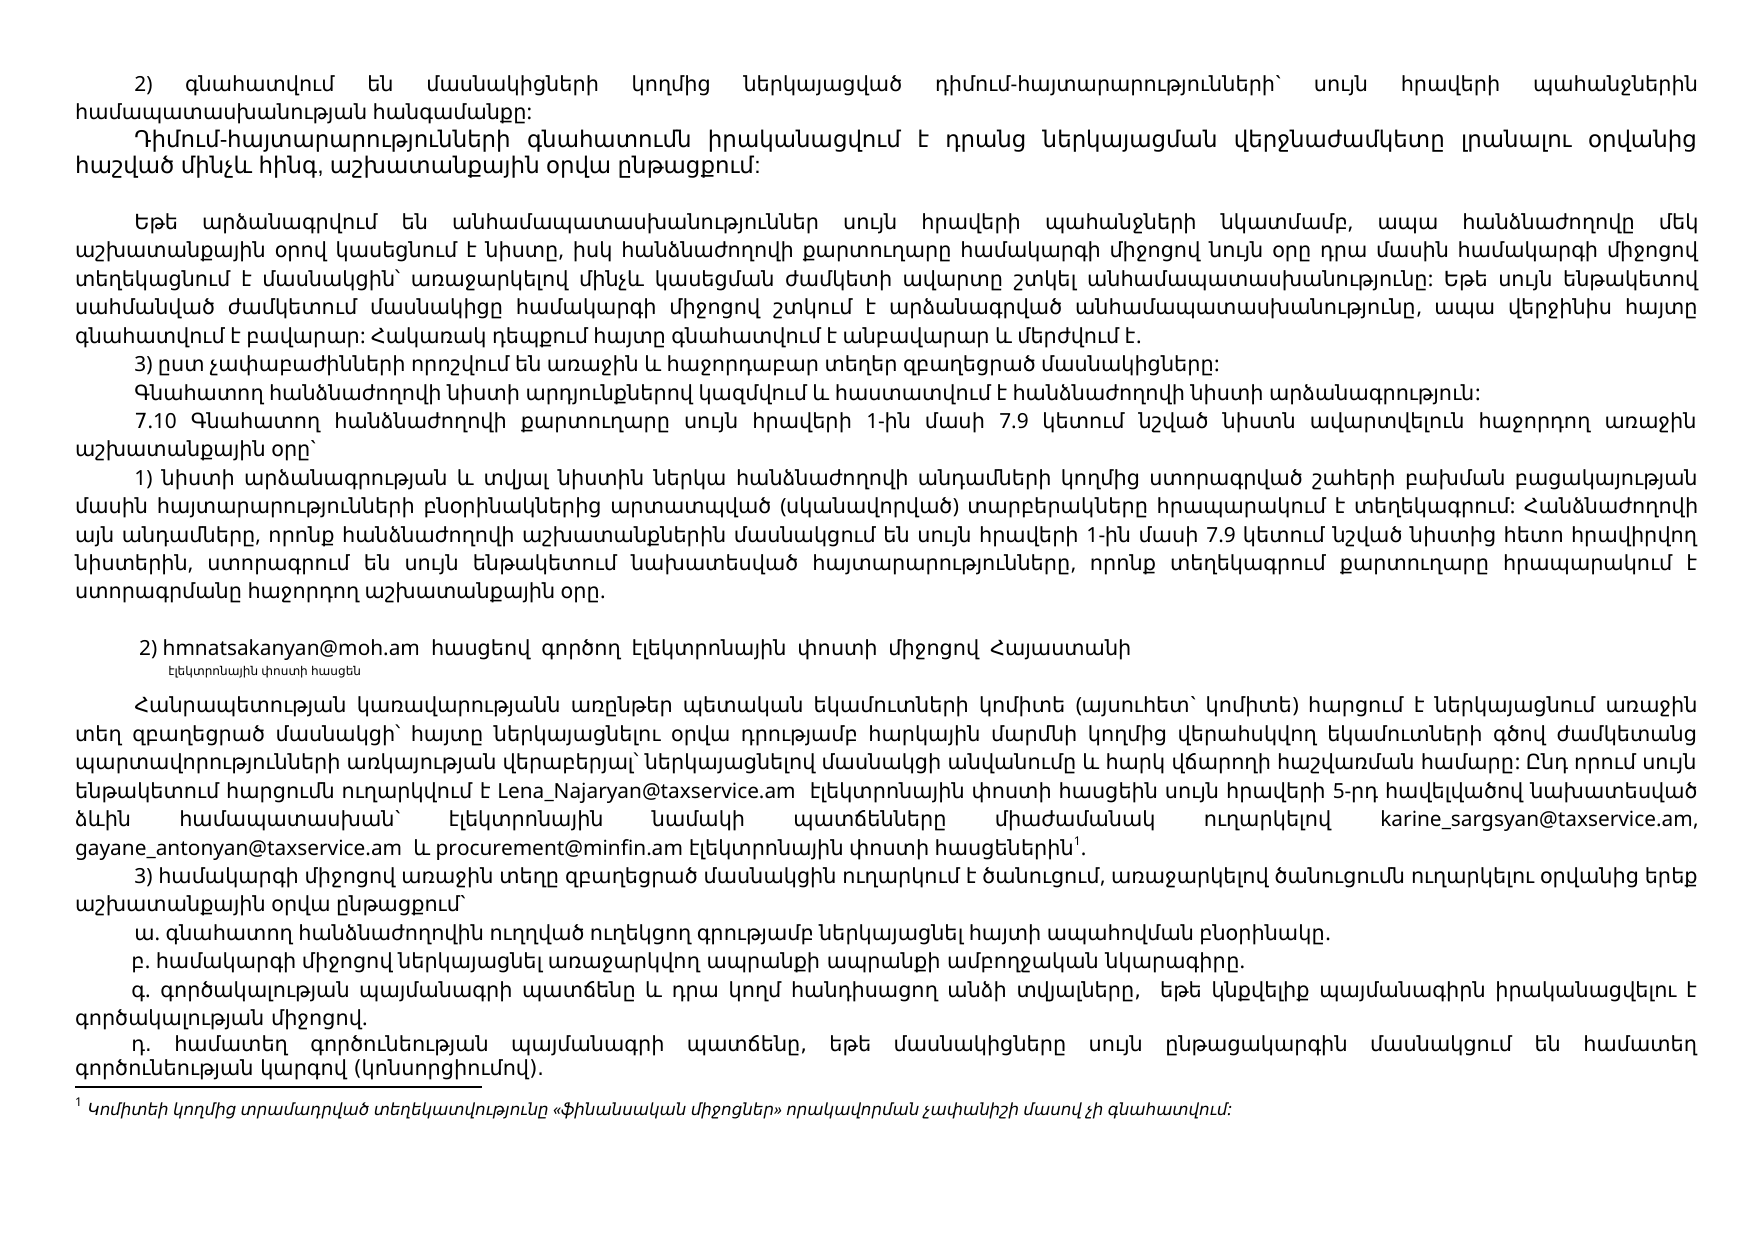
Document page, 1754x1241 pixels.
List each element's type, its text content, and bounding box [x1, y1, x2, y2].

text 1) նիստի արձանագրության և տվյալ նիստին ներկա հանձնաժողովի անդամների կողմից ստորագրված շահերի բախման բացակայության մասին հայտարարությունների բնօրինակներից արտատպված (սկանավորված) տարբերակները հրապարակում է տեղեկագրում: Հանձնաժողովի այն անդամները, որոնք հանձնաժողովի աշխատանքներին մասնակցում են սույն հրավերի 1-ին մասի 7.9 կետում նշված նիստից հետո հրավիրվող նիստերին, ստորագրում են սույն ենթակետում նախատեսված հայտարարությունները, որոնք տեղեկագրում քարտուղարը հրապարակում է ստորագրմանը հաջորդող աշխատանքային օրը. [75, 463, 1698, 605]
text Դիմում-հայտարարությունների գնահատումն իրականացվում է դրանց ներկայացման վերջնաժամկետը լրանալու օրվանից հաշված մինչև հինգ, աշխատանքային օրվա ընթացքում: [75, 126, 1698, 178]
text Հանրապետության կառավարությանն առընթեր պետական եկամուտների կոմիտե (այսուհետ` կոմիտե) հարցում է ներկայացնում առաջին տեղ զբաղեցրած մասնակցի՝ հայտը ներկայացնելու օրվա դրությամբ հարկային մարմնի կողմից վերահսկվող եկամուտների գծով ժամկետանց պարտավորությունների առկայության վերաբերյալ՝ ներկայացնելով մասնակցի անվանումը և հարկ վճարողի հաշվառման համարը: Ընդ որում սույն ենթակետում հարցումն ուղարկվում է Lena_Najaryan@taxservice.am էլեկտրոնային փոստի հասցեին սույն հրավերի 5-րդ հավելվածով նախատեսված ձևին համապատասխան` էլեկտրոնային նամակի պատճենները միաժամանակ ուղարկելով karine_sargsyan@taxservice.am, gayane_antonyan@taxservice.am և procurement@minfin.am էլեկտրոնային փոստի հասցեներին. [75, 690, 1698, 861]
text 2) hmnatsakanyan@moh.am հասցեով գործող էլեկտրոնային փոստի միջոցով Հայաստանի [75, 633, 1698, 662]
text ա. գնահատող հանձնաժողովին ուղղված ուղեկցող գրությամբ ներկայացնել հայտի ապահովման բնօրինակը. [75, 918, 1698, 946]
text Գնահատող հանձնաժողովի նիստի արդյունքներով կազմվում և հաստատվում է հանձնաժողովի նիստի արձանագրություն: [75, 378, 1698, 406]
text 3) համակարգի միջոցով առաջին տեղը զբաղեցրած մասնակցին ուղարկում է ծանուցում, առաջարկելով ծանուցումն ուղարկելու օրվանից երեք աշխատանքային օրվա ընթացքում` [75, 861, 1698, 918]
text գ. գործակալության պայմանագրի պատճենը և դրա կողմ հանդիսացող անձի տվյալները, եթե կնքվելիք պայմանագիրն իրականացվելու է գործակալության միջոցով. [75, 975, 1698, 1032]
text 3) ըստ չափաբաժինների որոշվում են առաջին և հաջորդաբար տեղեր զբաղեցրած մասնակիցները: [75, 349, 1698, 378]
text բ. համակարգի միջոցով ներկայացնել առաջարկվող ապրանքի ապրանքի ամբողջական նկարագիրը. [75, 946, 1698, 975]
text 2) գնահատվում են մասնակիցների կողմից ներկայացված դիմում-հայտարարությունների` սույն հրավերի պահանջներին համապատասխանության հանգամանքը: [75, 69, 1698, 126]
text դ. համատեղ գործունեության պայմանագրի պատճենը, եթե մասնակիցները սույն ընթացակարգին մասնակցում են համատեղ գործունեության կարգով (կոնսորցիումով). [75, 1032, 1698, 1080]
text էլեկտրոնային փոստի հասցեն [75, 662, 1698, 690]
text Եթե արձանագրվում են անհամապատասխանություններ սույն հրավերի պահանջների նկատմամբ, ապա հանձնաժողովը մեկ աշխատանքային օրով կասեցնում է նիստը, իսկ հանձնաժողովի քարտուղարը համակարգի միջոցով նույն օրը դրա մասին համակարգի միջոցով տեղեկացնում է մասնակցին՝ առաջարկելով մինչև կասեցման ժամկետի ավարտը շտկել անհամապատասխանությունը: Եթե սույն ենթակետով սահմանված ժամկետում մասնակիցը համակարգի միջոցով շտկում է արձանագրված անհամապատասխանությունը, ապա վերջինիս հայտը գնահատվում է բավարար: Հակառակ դեպքում հայտը գնահատվում է անբավարար և մերժվում է. [75, 207, 1698, 349]
text 7.10 Գնահատող հանձնաժողովի քարտուղարը սույն հրավերի 1-ին մասի 7.9 կետում նշված նիստն ավարտվելուն հաջորդող առաջին աշխատանքային օրը` [75, 406, 1698, 463]
